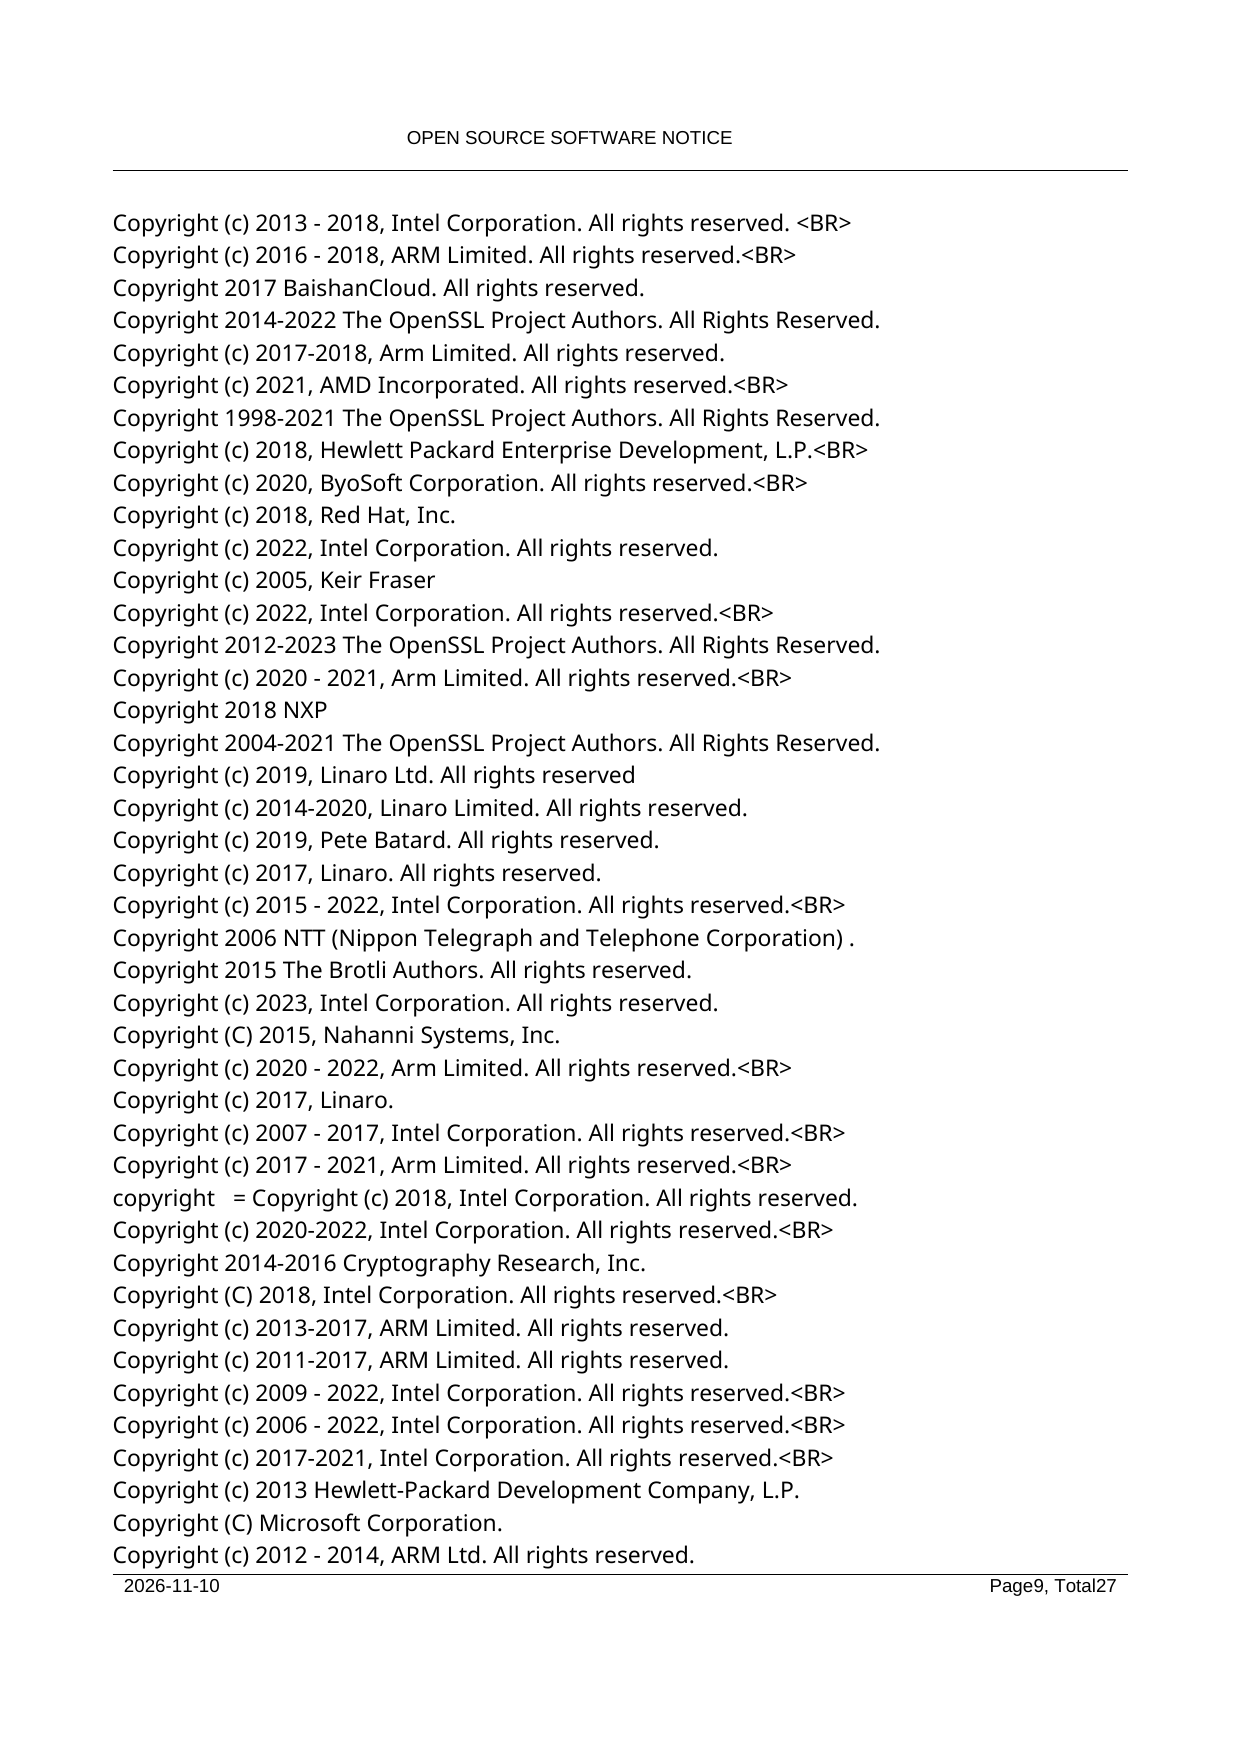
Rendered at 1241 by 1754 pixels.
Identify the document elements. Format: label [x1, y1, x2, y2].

text [112, 206, 1128, 1571]
